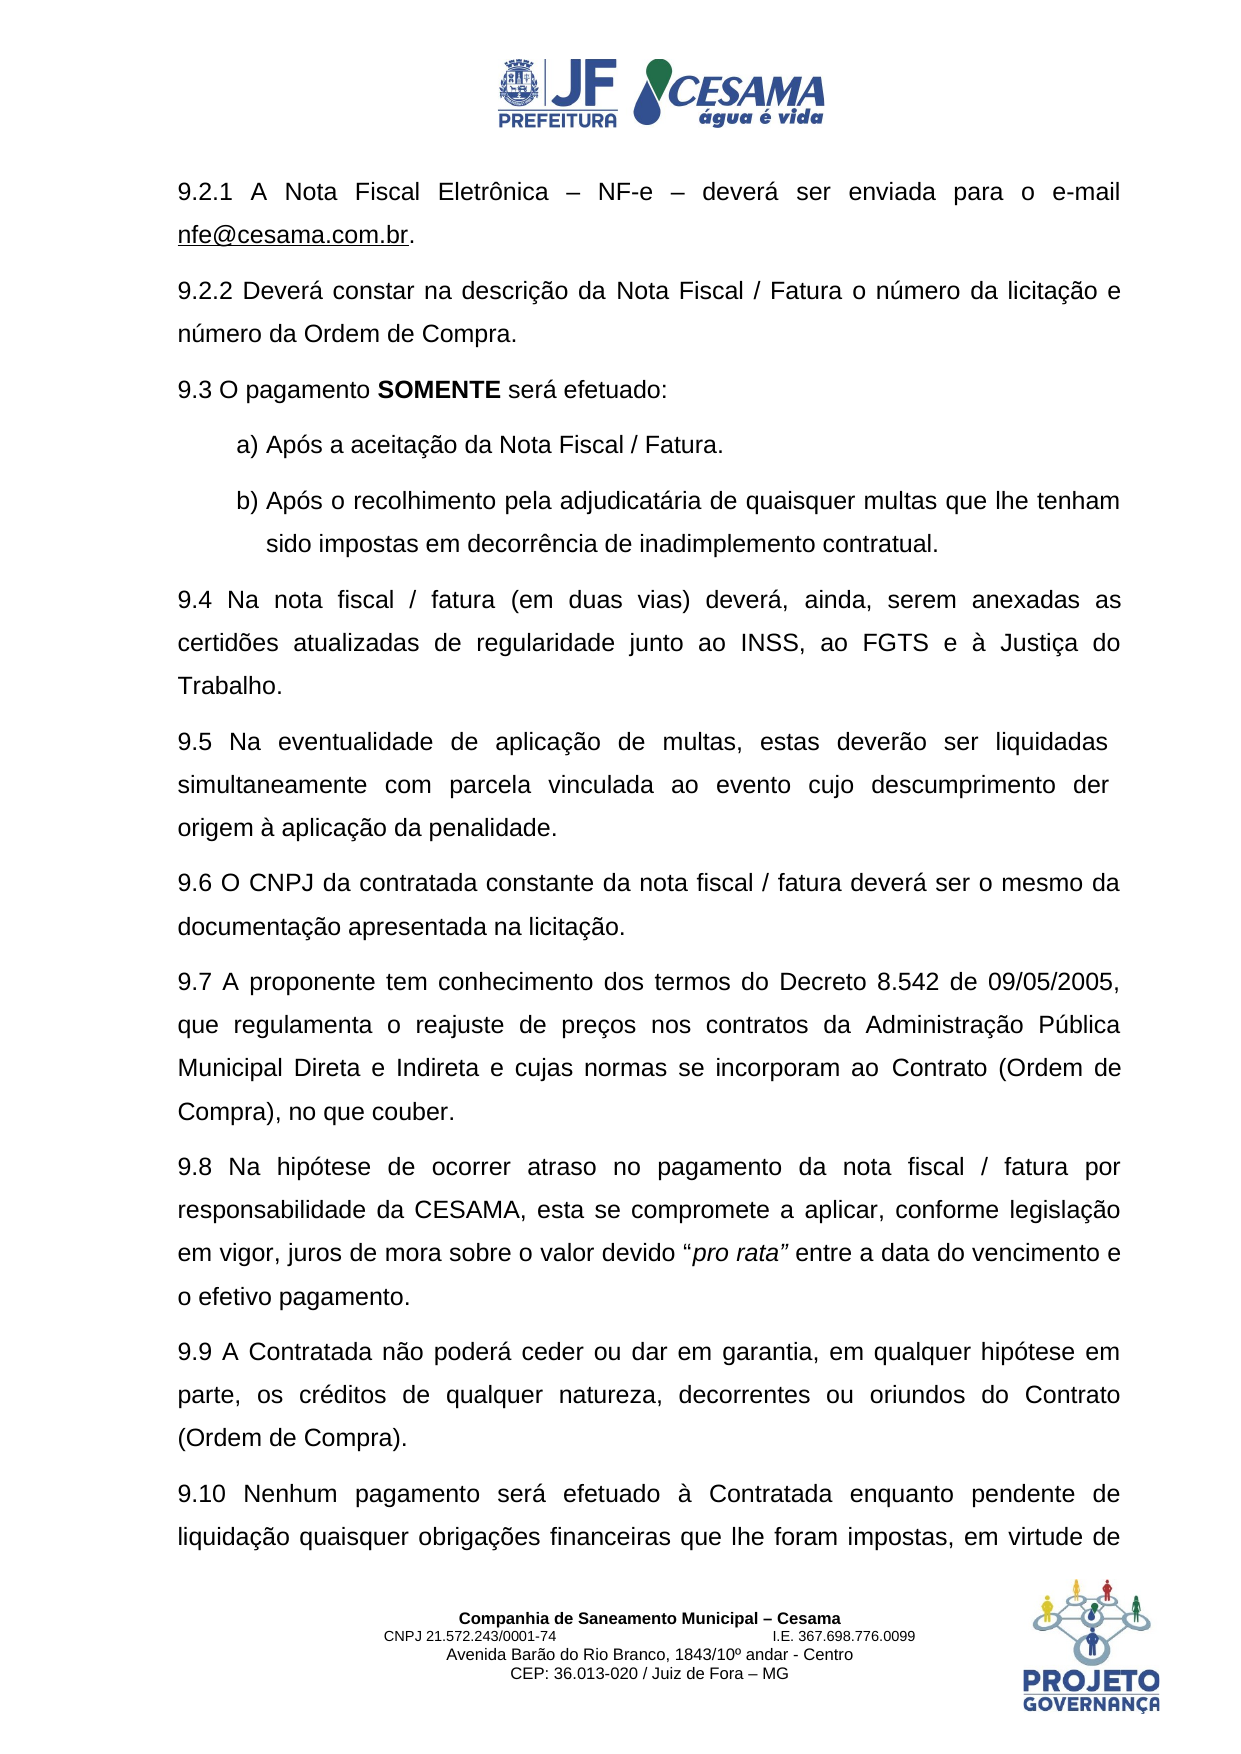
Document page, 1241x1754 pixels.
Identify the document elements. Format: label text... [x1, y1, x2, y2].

picture [1023, 1579, 1160, 1714]
text 9.6 O CNPJ da contratada constante da nota fiscal / fatura deverá ser o mesmo da documentação apresentada na licitação. [177, 868, 1122, 940]
picture [497, 59, 825, 128]
text b) Após o recolhimento pela adjudicatária de quaisquer multas que lhe tenham sido impostas em decorrência de inadimplemento contratual. [236, 486, 1122, 558]
text 9.9 A Contratada não poderá ceder ou dar em garantia, em qualquer hipótese em parte, os créditos de qualquer natureza, decorrentes ou oriundos do Contrato (Ordem de Compra). [177, 1337, 1122, 1452]
text 9.4 Na nota fiscal / fatura (em duas vias) deverá, ainda, serem anexadas as certidões atualizadas de regularidade junto ao INSS, ao FGTS e à Justiça do Trabalho. [177, 585, 1122, 700]
text 9.2.1 A Nota Fiscal Eletrônica – NF-e – deverá ser enviada para o e-mail nfe@cesama.com.br. [177, 177, 1122, 249]
text 9.7 A proponente tem conhecimento dos termos do Decreto 8.542 de 09/05/2005, que regulamenta o reajuste de preços nos contratos da Administração Pública Municipal Direta e Indireta e cujas normas se incorporam ao Contrato (Ordem de Compra), no que couber. [177, 967, 1122, 1125]
text 9.5 Na eventualidade de aplicação de multas, estas deverão ser liquidadas simultaneamente com parcela vinculada ao evento cujo descumprimento der origem à aplicação da penalidade. [177, 727, 1110, 842]
text 9.8 Na hipótese de ocorrer atraso no pagamento da nota fiscal / fatura por responsabilidade da CESAMA, esta se compromete a aplicar, conforme legislação em vigor, juros de mora sobre o valor devido “pro rata” entre a data do vencimento e o efetivo pagamento. [177, 1152, 1122, 1310]
text a) Após a aceitação da Nota Fiscal / Fatura. [236, 430, 1122, 459]
text 9.2.2 Deverá constar na descrição da Nota Fiscal / Fatura o número da licitação e número da Ordem de Compra. [177, 276, 1122, 348]
text 9.3 O pagamento SOMENTE será efetuado: [177, 375, 1122, 403]
